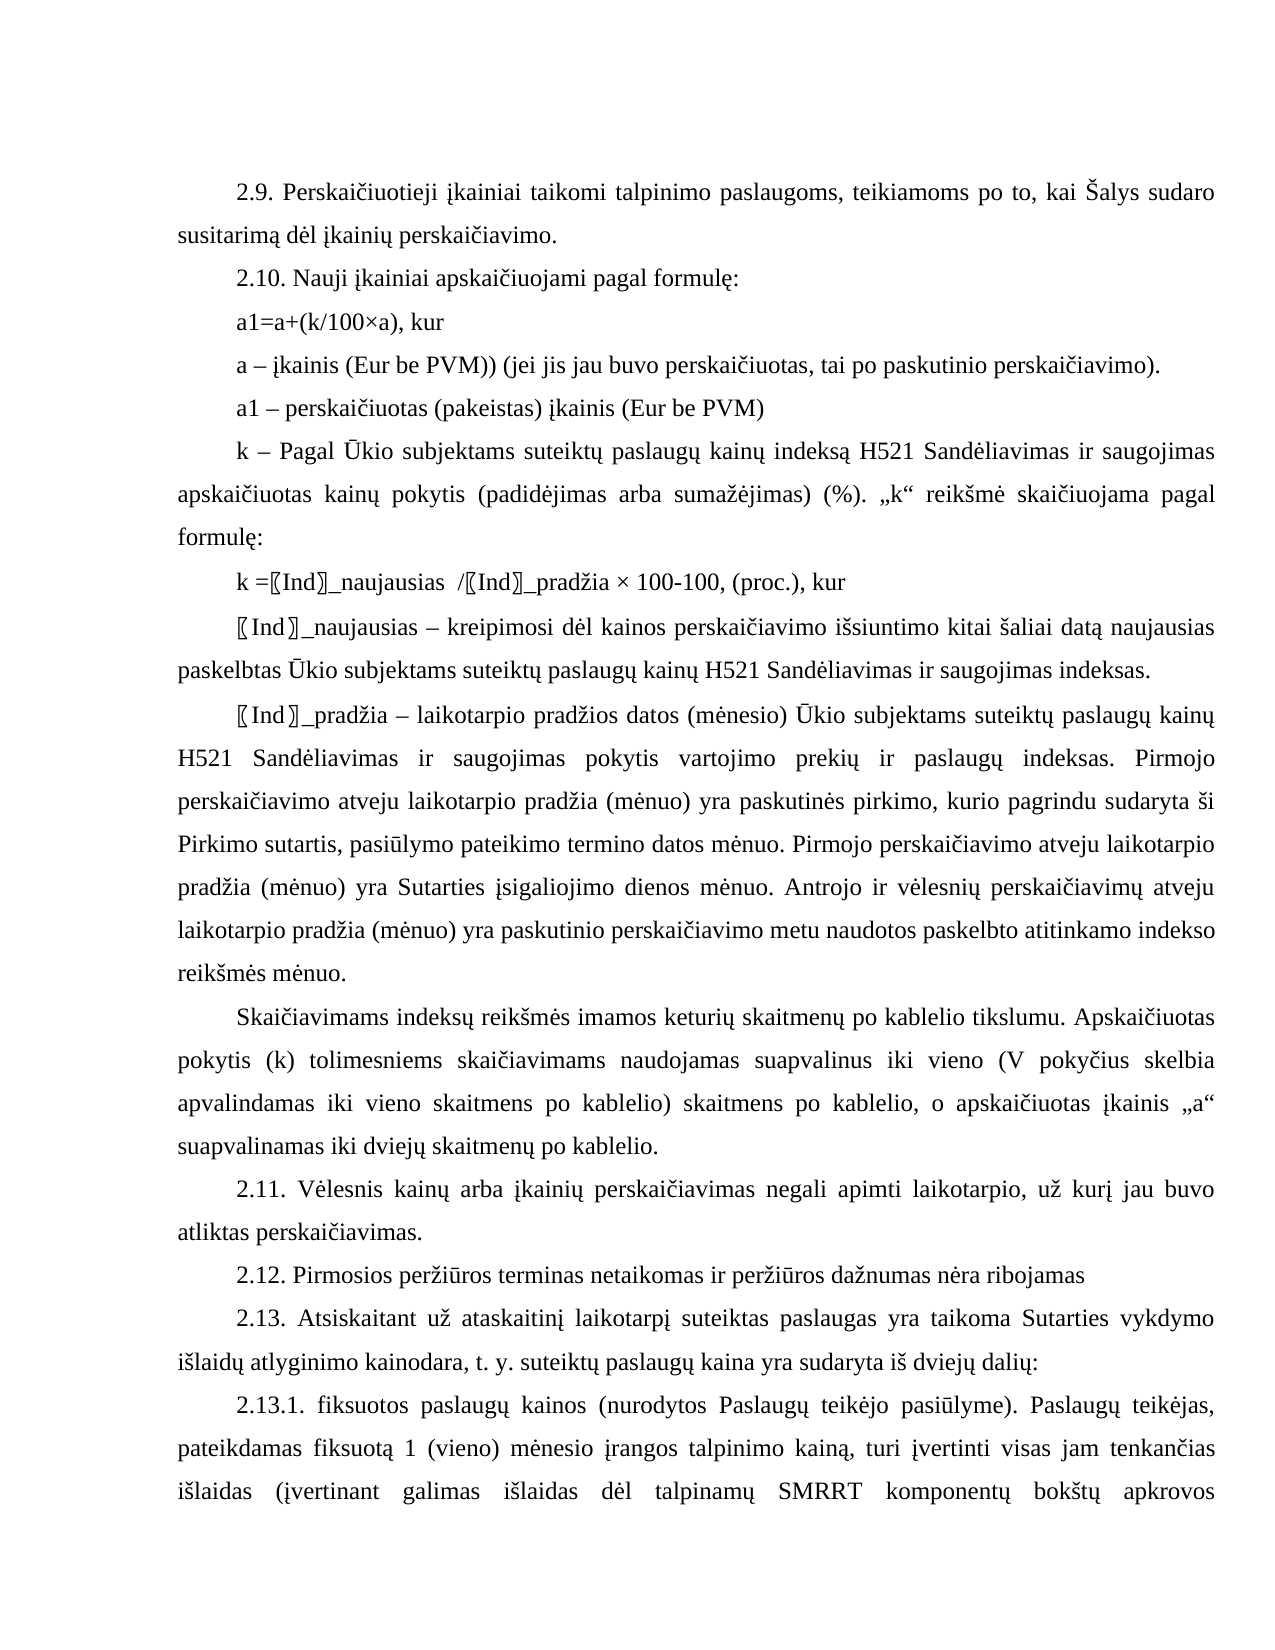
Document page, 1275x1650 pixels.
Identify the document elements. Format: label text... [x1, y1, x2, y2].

text 2.9. Perskaičiuotieji įkainiai taikomi talpinimo paslaugoms, teikiamoms po to, kai Šalys sudaro susitarimą dėl įkainių perskaičiavimo. [177, 177, 1216, 249]
text 〖Ind〗_naujausias – kreipimosi dėl kainos perskaičiavimo išsiuntimo kitai šaliai datą naujausias paskelbtas Ūkio subjektams suteiktų paslaugų kainų H521 Sandėliavimas ir saugojimas indeksas. [177, 611, 1216, 684]
text k =〖Ind〗_naujausias /〖Ind〗_pradžia × 100-100, (proc.), kur [177, 565, 1216, 596]
text a1=a+(k/100×a), kur [177, 307, 1216, 335]
text 〖Ind〗_pradžia – laikotarpio pradžios datos (mėnesio) Ūkio subjektams suteiktų paslaugų kainų H521 Sandėliavimas ir saugojimas pokytis vartojimo prekių ir paslaugų indeksas. Pirmojo perskaičiavimo atveju laikotarpio pradžia (mėnuo) yra paskutinės pirkimo, kurio pagrindu sudaryta ši Pirkimo sutartis, pasiūlymo pateikimo termino datos mėnuo. Pirmojo perskaičiavimo atveju laikotarpio pradžia (mėnuo) yra Sutarties įsigaliojimo dienos mėnuo. Antrojo ir vėlesnių perskaičiavimų atveju laikotarpio pradžia (mėnuo) yra paskutinio perskaičiavimo metu naudotos paskelbto atitinkamo indekso reikšmės mėnuo. [177, 698, 1216, 987]
text a – įkainis (Eur be PVM)) (jei jis jau buvo perskaičiuotas, tai po paskutinio perskaičiavimo). [177, 350, 1216, 378]
text k – Pagal Ūkio subjektams suteiktų paslaugų kainų indeksą H521 Sandėliavimas ir saugojimas apskaičiuotas kainų pokytis (padidėjimas arba sumažėjimas) (%). „k“ reikšmė skaičiuojama pagal formulę: [177, 436, 1216, 551]
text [177, 1390, 1216, 1505]
text a1 – perskaičiuotas (pakeistas) įkainis (Eur be PVM) [177, 393, 1216, 422]
text 2.10. Nauji įkainiai apskaičiuojami pagal formulę: [177, 263, 1216, 292]
text 2.12. Pirmosios peržiūros terminas netaikomas ir peržiūros dažnumas nėra ribojamas [177, 1260, 1216, 1289]
text Skaičiavimams indeksų reikšmės imamos keturių skaitmenų po kablelio tikslumu. Apskaičiuotas pokytis (k) tolimesniems skaičiavimams naudojamas suapvalinus iki vieno (V pokyčius skelbia apvalindamas iki vieno skaitmens po kablelio) skaitmens po kablelio, o apskaičiuotas įkainis „a“ suapvalinamas iki dviejų skaitmenų po kablelio. [177, 1002, 1216, 1160]
text 2.11. Vėlesnis kainų arba įkainių perskaičiavimas negali apimti laikotarpio, už kurį jau buvo atliktas perskaičiavimas. [177, 1174, 1216, 1246]
text 2.13. Atsiskaitant už ataskaitinį laikotarpį suteiktas paslaugas yra taikoma Sutarties vykdymo išlaidų atlyginimo kainodara, t. y. suteiktų paslaugų kaina yra sudaryta iš dviejų dalių: [177, 1303, 1216, 1375]
